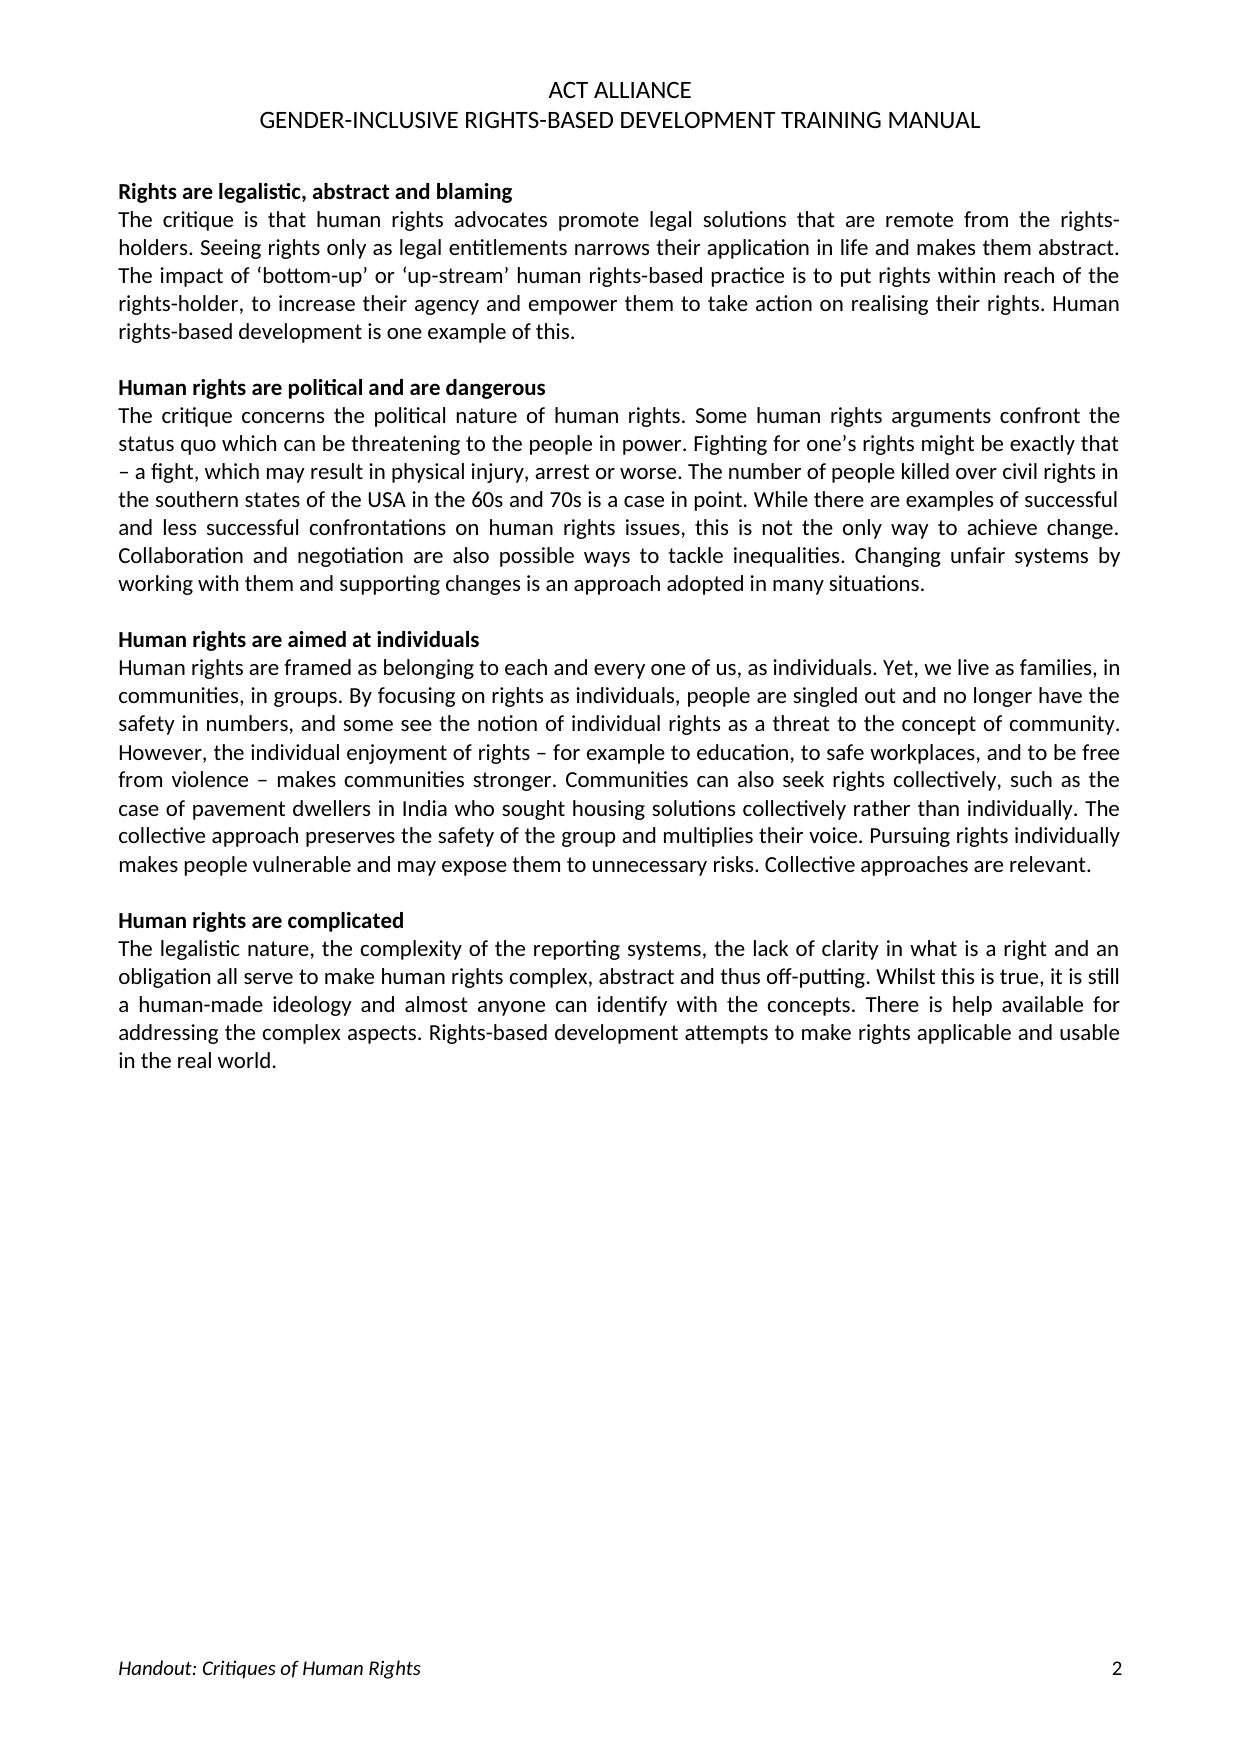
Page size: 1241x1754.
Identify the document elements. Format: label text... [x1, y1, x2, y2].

text Rights are legalistic, abstract and blaming [118, 177, 1122, 205]
text Human rights are aimed at individuals [118, 626, 1122, 653]
text The legalistic nature, the complexity of the reporting systems, the lack of clarity in what is a right and an obligation all serve to make human rights complex, abstract and thus off-putting. Whilst this is true, it is still a human-made ideology and almost anyone can identify with the concepts. There is help available for addressing the complex aspects. Rights-based development attempts to make rights applicable and usable in the real world. [118, 934, 1122, 1074]
text Human rights are complicated [118, 906, 1122, 934]
text The critique concerns the political nature of human rights. Some human rights arguments confront the status quo which can be threatening to the people in power. Fighting for one’s rights might be exactly that – a fight, which may result in physical injury, arrest or worse. The number of people killed over civil rights in the southern states of the USA in the 60s and 70s is a case in point. While there are examples of successful and less successful confrontations on human rights issues, this is not the only way to achieve change. Collaboration and negotiation are also possible ways to tackle inequalities. Changing unfair systems by working with them and supporting changes is an approach adopted in many situations. [118, 401, 1122, 597]
text The critique is that human rights advocates promote legal solutions that are remote from the rights-holders. Seeing rights only as legal entitlements narrows their application in life and makes them abstract. The impact of ‘bottom-up’ or ‘up-stream’ human rights-based practice is to put rights within reach of the rights-holder, to increase their agency and empower them to take action on realising their rights. Human rights-based development is one example of this. [118, 205, 1122, 345]
text Human rights are political and are dangerous [118, 373, 1122, 401]
text Human rights are framed as belonging to each and every one of us, as individuals. Yet, we live as families, in communities, in groups. By focusing on rights as individuals, people are singled out and no longer have the safety in numbers, and some see the notion of individual rights as a threat to the concept of community. However, the individual enjoyment of rights – for example to education, to safe workplaces, and to be free from violence – makes communities stronger. Communities can also seek rights collectively, such as the case of pavement dwellers in India who sought housing solutions collectively rather than individually. The collective approach preserves the safety of the group and multiplies their voice. Pursuing rights individually makes people vulnerable and may expose them to unnecessary risks. Collective approaches are relevant. [118, 653, 1122, 878]
